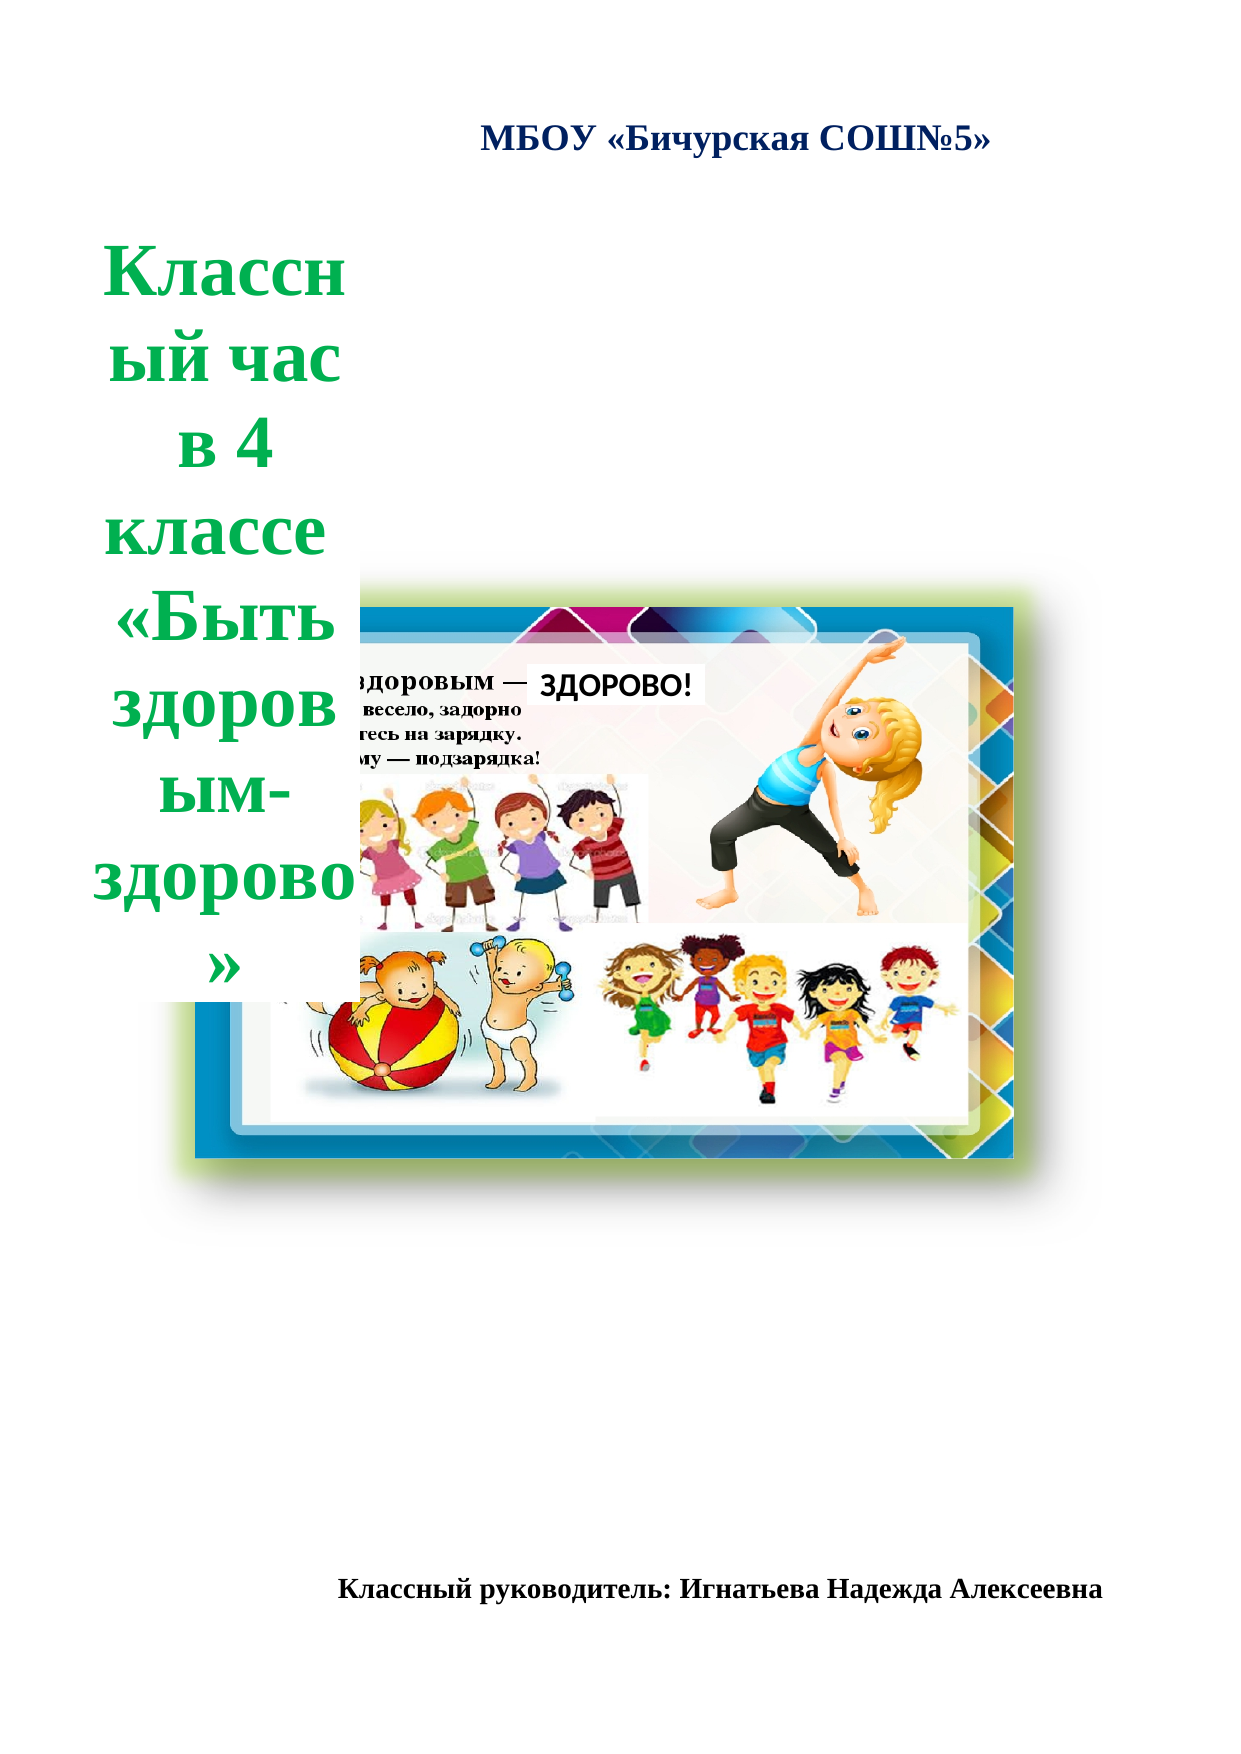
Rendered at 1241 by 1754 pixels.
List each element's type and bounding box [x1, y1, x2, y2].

picture [231, 607, 1014, 1159]
